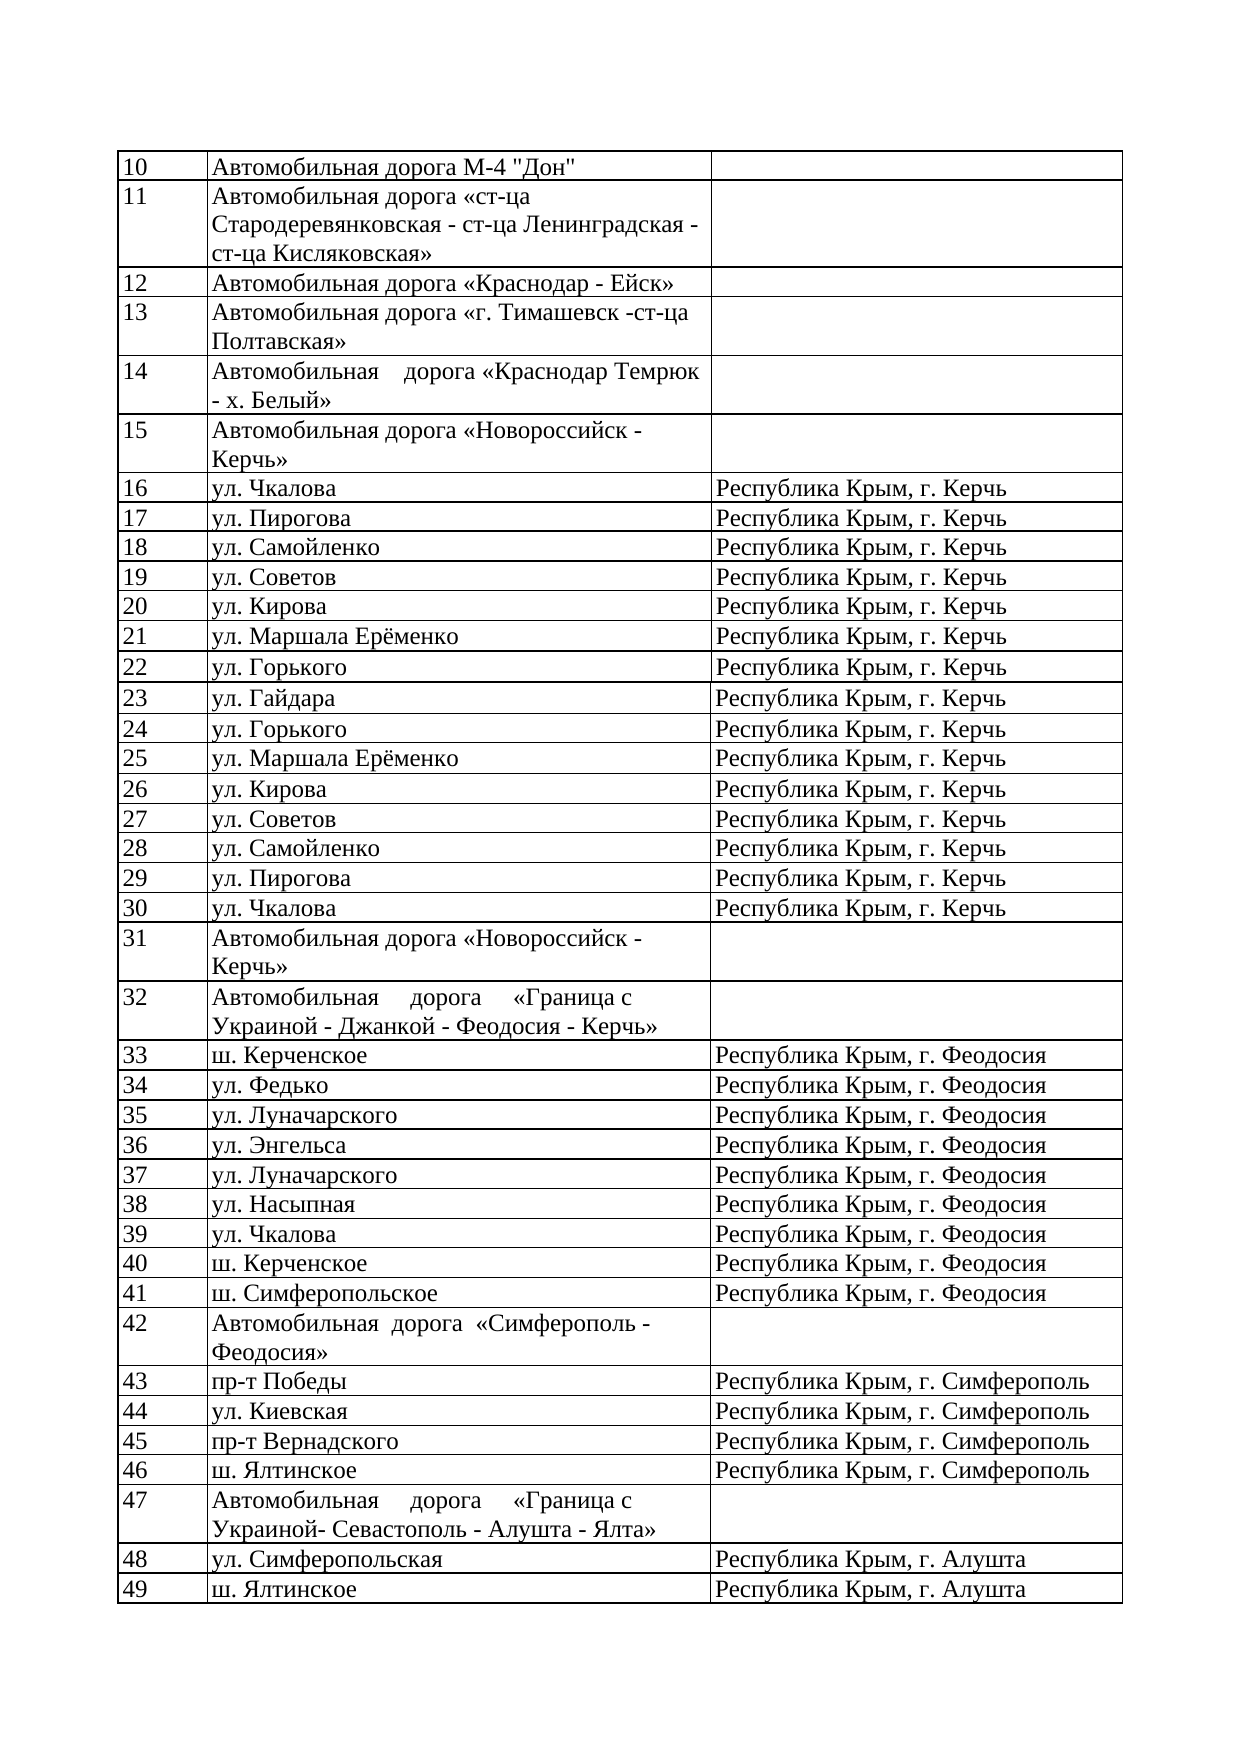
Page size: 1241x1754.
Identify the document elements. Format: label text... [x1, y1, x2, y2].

table_cell Республика Крым, г. Симферополь [711, 1366, 1122, 1394]
table_cell [711, 1485, 1122, 1542]
table_cell 48 [119, 1544, 207, 1572]
table_cell ул. Горького [208, 714, 710, 742]
table_cell [711, 1308, 1122, 1364]
table_cell 14 [119, 356, 207, 413]
table_cell Автомобильная дорога М-4 "Дон" [208, 152, 711, 179]
table_cell Автомобильная дорога «Новороссийск -Керчь» [208, 415, 711, 472]
table_cell Республика Крым, г. Керчь [711, 714, 1122, 742]
table_cell [712, 356, 1122, 413]
table_cell ул. Насыпная [208, 1189, 710, 1217]
table_cell 40 [119, 1248, 207, 1277]
table_cell Республика Крым, г. Керчь [711, 893, 1122, 921]
table_cell 26 [119, 774, 207, 803]
table_cell [711, 923, 1122, 980]
table_cell [712, 415, 1122, 472]
table_cell Республика Крым, г. Керчь [711, 774, 1122, 803]
table_cell 31 [119, 923, 207, 980]
table_cell 44 [119, 1396, 207, 1424]
table_cell Республика Крым, г. Феодосия [711, 1278, 1122, 1307]
table_cell [712, 268, 1122, 296]
table_cell Республика Крым, г. Керчь [711, 804, 1122, 832]
table_cell ул. Горького [208, 652, 711, 681]
table_cell Республика Крым, г. Керчь [711, 863, 1122, 892]
table_cell ул. Луначарского [208, 1101, 710, 1128]
table_cell Республика Крым, г. Керчь [712, 532, 1122, 560]
table_cell 39 [119, 1219, 207, 1247]
table_cell 10 [119, 152, 207, 179]
table_cell Республика Крым, г. Керчь [712, 562, 1122, 590]
table_cell 27 [119, 804, 207, 832]
table_cell ул. Маршала Ерёменко [208, 743, 710, 773]
table_cell 15 [119, 415, 207, 472]
table_cell ул. Чкалова [208, 893, 710, 921]
table_cell 25 [119, 743, 207, 773]
table_cell [712, 181, 1122, 266]
table_cell ул. Луначарского [208, 1160, 710, 1187]
table_cell Республика Крым, г. Симферополь [711, 1426, 1122, 1454]
table_cell ул. Симферопольская [208, 1544, 710, 1572]
table_cell Автомобильная дорога «Краснодар Темрюк - х. Белый» [208, 356, 711, 413]
table_cell 29 [119, 863, 207, 892]
table_cell пр-т Победы [208, 1366, 710, 1394]
table_cell 47 [119, 1485, 207, 1542]
table_cell Автомобильная дорога «Краснодар - Ейск» [208, 268, 711, 296]
table_cell Республика Крым, г. Феодосия [711, 1219, 1122, 1247]
table_cell 38 [119, 1189, 207, 1217]
table_cell пр-т Вернадского [208, 1426, 710, 1454]
table_cell 49 [119, 1574, 207, 1602]
table_cell ул. Киевская [208, 1396, 710, 1424]
table_cell ул. Самойленко [208, 532, 711, 560]
table_cell 41 [119, 1278, 207, 1307]
table_cell ул. Кирова [208, 774, 710, 803]
table_cell Республика Крым, г. Феодосия [711, 1248, 1122, 1277]
table_cell ул. Самойленко [208, 833, 710, 862]
table_cell 12 [119, 268, 207, 296]
table_cell Республика Крым, г. Симферополь [711, 1396, 1122, 1424]
table_cell Автомобильная дорога «ст-ца Стародеревянковская - ст-ца Ленинградская - ст-ца Кисляковская» [208, 181, 711, 266]
table_cell Автомобильная дорога «Новороссийск -Керчь» [208, 923, 710, 980]
table_cell 19 [119, 562, 207, 590]
table_cell ул. Гайдара [208, 683, 710, 713]
table_cell Республика Крым, г. Керчь [712, 591, 1122, 620]
table_cell 20 [119, 591, 207, 620]
table_cell 42 [119, 1308, 207, 1364]
table_cell ш. Ялтинское [208, 1455, 710, 1484]
table_cell ул. Чкалова [208, 473, 711, 501]
table_cell 11 [119, 181, 207, 266]
table_cell 21 [119, 621, 207, 650]
table_cell ул. Пирогова [208, 503, 711, 530]
table_cell 13 [119, 297, 207, 355]
table_cell 36 [119, 1130, 207, 1158]
table_cell 34 [119, 1071, 207, 1099]
table_cell ул. Советов [208, 562, 711, 590]
table_cell ул. Кирова [208, 591, 711, 620]
table_cell Республика Крым, г. Керчь [712, 652, 1122, 681]
table_cell Автомобильная дорога «Граница с Украиной - Джанкой - Феодосия - Керчь» [208, 982, 710, 1039]
table_cell 22 [119, 652, 207, 681]
table_cell Республика Крым, г. Керчь [711, 743, 1122, 773]
table_cell 17 [119, 503, 207, 530]
table_cell 46 [119, 1455, 207, 1484]
table_cell Автомобильная дорога «Симферополь -Феодосия» [208, 1308, 710, 1364]
table_cell Республика Крым, г. Алушта [711, 1574, 1122, 1602]
table_cell ул. Чкалова [208, 1219, 710, 1247]
table_cell 28 [119, 833, 207, 862]
table_cell ул. Маршала Ерёменко [208, 621, 711, 650]
table_cell 18 [119, 532, 207, 560]
table_cell [712, 297, 1122, 355]
table_cell 37 [119, 1160, 207, 1187]
table_cell ул. Советов [208, 804, 710, 832]
table_cell Республика Крым, г. Керчь [711, 833, 1122, 862]
table_cell Республика Крым, г. Феодосия [711, 1160, 1122, 1187]
table_cell Республика Крым, г. Симферополь [711, 1455, 1122, 1484]
table_cell 23 [119, 683, 207, 713]
table_cell Республика Крым, г. Керчь [712, 621, 1122, 650]
table_cell 30 [119, 893, 207, 921]
table_cell Республика Крым, г. Керчь [712, 473, 1122, 501]
table_cell Республика Крым, г. Феодосия [711, 1130, 1122, 1158]
table_cell 16 [119, 473, 207, 501]
table_cell ш. Ялтинское [208, 1574, 710, 1602]
table_cell ул. Энгельса [208, 1130, 710, 1158]
table_cell [712, 152, 1122, 179]
table_cell Республика Крым, г. Керчь [711, 683, 1122, 713]
table_cell Республика Крым, г. Керчь [712, 503, 1122, 530]
table_cell ш. Симферопольское [208, 1278, 710, 1307]
table_cell 24 [119, 714, 207, 742]
table_cell Автомобильная дорога «г. Тимашевск -ст-ца Полтавская» [208, 297, 711, 355]
table_cell Республика Крым, г. Феодосия [711, 1101, 1122, 1128]
table_cell 43 [119, 1366, 207, 1394]
table_cell 32 [119, 982, 207, 1039]
table_cell ш. Керченское [208, 1248, 710, 1277]
table_cell ул. Федько [208, 1071, 710, 1099]
table_cell ш. Керченское [208, 1041, 710, 1069]
table_cell [711, 982, 1122, 1039]
table_cell Автомобильная дорога «Граница с Украиной- Севастополь - Алушта - Ялта» [208, 1485, 710, 1542]
table_cell Республика Крым, г. Феодосия [711, 1071, 1122, 1099]
table_cell ул. Пирогова [208, 863, 710, 892]
table_cell Республика Крым, г. Алушта [711, 1544, 1122, 1572]
table_cell Республика Крым, г. Феодосия [711, 1189, 1122, 1217]
table_cell 33 [119, 1041, 207, 1069]
table_cell 35 [119, 1101, 207, 1128]
table_cell Республика Крым, г. Феодосия [711, 1041, 1122, 1069]
table_cell 45 [119, 1426, 207, 1454]
